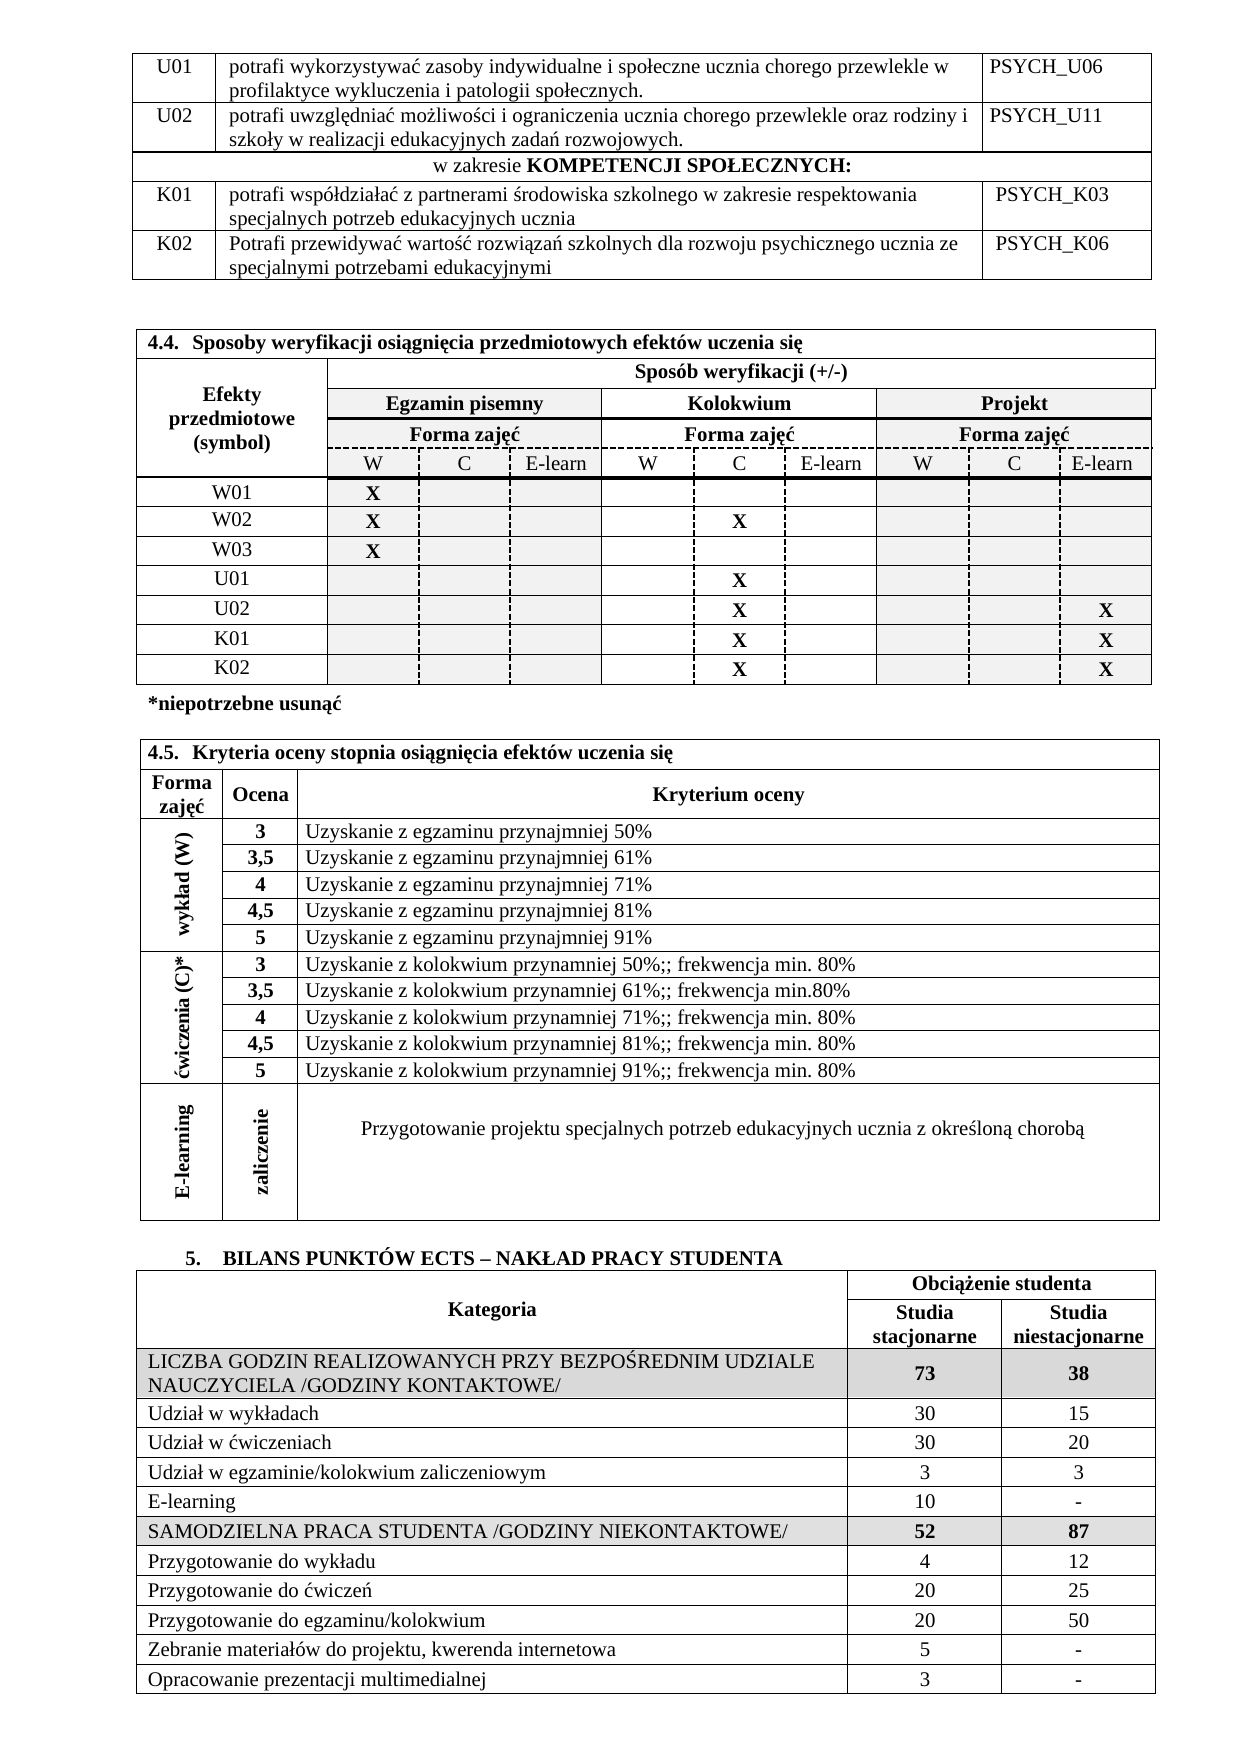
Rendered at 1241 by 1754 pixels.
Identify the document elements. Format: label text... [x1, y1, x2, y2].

table_cell [785, 655, 876, 683]
table_cell X [328, 537, 419, 565]
table_cell PSYCH_U11 [983, 103, 1151, 151]
table_cell potrafi współdziałać z partnerami środowiska szkolnego w zakresie respektowania specjalnych potrzeb edukacyjnych ucznia [216, 182, 982, 230]
table_cell [328, 596, 419, 624]
table_cell 5 [223, 925, 297, 951]
table_cell 15 [1002, 1399, 1155, 1427]
table_cell [510, 566, 601, 595]
table_cell Uzyskanie z kolokwium przynamniej 81%;; frekwencja min. 80% [298, 1031, 1159, 1057]
table_cell 20 [848, 1576, 1001, 1604]
table_cell 4 [848, 1546, 1001, 1575]
table_cell Efekty przedmiotowe (symbol) [137, 359, 327, 476]
table_header Obciążenie studenta [848, 1271, 1155, 1299]
table_cell [602, 596, 693, 624]
table_cell 4,5 [223, 1031, 297, 1057]
table_cell Udział w ćwiczeniach [137, 1428, 847, 1457]
table_cell Egzamin pisemny [328, 389, 601, 417]
table_cell [328, 625, 419, 654]
table_cell E-learn [510, 447, 601, 476]
table_cell Kolokwium [602, 389, 876, 417]
table_cell [419, 566, 510, 595]
table_cell potrafi wykorzystywać zasoby indywidualne i społeczne ucznia chorego przewlekle w profilaktyce wykluczenia i patologii społecznych. [216, 54, 982, 102]
table_cell Przygotowanie do wykładu [137, 1546, 847, 1575]
table_cell Potrafi przewidywać wartość rozwiązań szkolnych dla rozwoju psychicznego ucznia ze specjalnymi potrzebami edukacyjnymi [216, 231, 982, 279]
table_cell Udział w wykładach [137, 1399, 847, 1427]
table_cell X [1060, 625, 1151, 654]
table_cell Przygotowanie do egzaminu/kolokwium [137, 1606, 847, 1634]
table_cell C [419, 447, 510, 476]
table_cell [877, 625, 968, 654]
table_cell [419, 507, 510, 536]
table_cell [969, 480, 1060, 506]
table_cell PSYCH_K06 [983, 231, 1151, 279]
table_cell E-learning [137, 1487, 847, 1516]
table_cell X [1060, 655, 1151, 683]
table_cell Forma zajęć [602, 420, 876, 447]
table_cell [969, 596, 1060, 624]
table_cell LICZBA GODZIN REALIZOWANYCH PRZY BEZPOŚREDNIM UDZIALE NAUCZYCIELA /GODZINY KONTAKTOWE/ [137, 1349, 847, 1397]
table_cell - [1002, 1665, 1155, 1693]
table_cell 52 [848, 1517, 1001, 1545]
table_cell Opracowanie prezentacji multimedialnej [137, 1665, 847, 1693]
table_cell 50 [1002, 1606, 1155, 1634]
table_cell K02 [133, 231, 215, 279]
table_cell K01 [133, 182, 215, 230]
table_cell 38 [1002, 1349, 1155, 1397]
table_cell W [602, 447, 693, 476]
table_cell [785, 596, 876, 624]
table_cell E-learn [785, 447, 876, 476]
table_cell [969, 655, 1060, 683]
table_cell U01 [137, 566, 327, 595]
table_cell Uzyskanie z kolokwium przynamniej 91%;; frekwencja min. 80% [298, 1058, 1159, 1083]
table_cell [510, 625, 601, 654]
table_cell [510, 507, 601, 536]
table_cell U02 [137, 596, 327, 624]
table_cell Uzyskanie z kolokwium przynamniej 50%;; frekwencja min. 80% [298, 952, 1159, 977]
table_cell [877, 507, 968, 536]
table_cell [877, 480, 968, 506]
table_cell zaliczenie [223, 1084, 297, 1220]
table_cell 87 [1002, 1517, 1155, 1545]
table_cell 4 [223, 1005, 297, 1030]
table_cell [877, 537, 968, 565]
table_cell [1060, 537, 1151, 565]
table_cell K02 [137, 655, 327, 683]
table_cell [1060, 566, 1151, 595]
table_cell Projekt [877, 389, 1151, 417]
table_cell [328, 655, 419, 683]
table_cell 3 [1002, 1458, 1155, 1486]
table_cell E-learn [1060, 447, 1151, 476]
table_cell PSYCH_U06 [983, 54, 1151, 102]
table_cell 20 [1002, 1428, 1155, 1457]
table_cell [602, 625, 693, 654]
table_cell Przygotowanie do ćwiczeń [137, 1576, 847, 1604]
table_cell [785, 507, 876, 536]
table_cell 25 [1002, 1576, 1155, 1604]
table_cell [602, 480, 693, 506]
table_cell [328, 566, 419, 595]
table_cell Zebranie materiałów do projektu, kwerenda internetowa [137, 1635, 847, 1664]
table_cell [785, 566, 876, 595]
table_cell 3,5 [223, 845, 297, 871]
table_cell - [1002, 1487, 1155, 1516]
table_cell U01 [133, 54, 215, 102]
table_cell 3 [223, 819, 297, 844]
table_cell [602, 537, 693, 565]
table_cell X [328, 507, 419, 536]
table_cell 3,5 [223, 978, 297, 1004]
table_cell X [694, 566, 785, 595]
table_cell 20 [848, 1606, 1001, 1634]
table_cell [510, 537, 601, 565]
table_cell Uzyskanie z egzaminu przynajmniej 61% [298, 845, 1159, 871]
table_cell PSYCH_K03 [983, 182, 1151, 230]
table_cell Studia niestacjonarne [1002, 1300, 1155, 1348]
table_cell [419, 596, 510, 624]
table_cell [602, 566, 693, 595]
table_cell Forma zajęć [328, 420, 601, 447]
table_cell U02 [133, 103, 215, 151]
table_cell [510, 480, 601, 506]
table_cell Udział w egzaminie/kolokwium zaliczeniowym [137, 1458, 847, 1486]
table_cell wykład (W) [141, 819, 222, 951]
table_cell 12 [1002, 1546, 1155, 1575]
table_cell E-learning [141, 1084, 222, 1220]
table_cell potrafi uwzględniać możliwości i ograniczenia ucznia chorego przewlekle oraz rodziny i szkoły w realizacji edukacyjnych zadań rozwojowych. [216, 103, 982, 151]
table_cell [969, 625, 1060, 654]
table_cell 3 [848, 1665, 1001, 1693]
table_cell Studia stacjonarne [848, 1300, 1001, 1348]
table_cell [694, 537, 785, 565]
table_cell W03 [137, 537, 327, 565]
table_header Kryteria oceny stopnia osiągnięcia efektów uczenia się [141, 740, 1159, 768]
table_cell [419, 655, 510, 683]
table_cell [969, 507, 1060, 536]
table_cell [419, 625, 510, 654]
table_cell C [694, 447, 785, 476]
table_cell [510, 655, 601, 683]
table_cell [602, 655, 693, 683]
table_cell [602, 507, 693, 536]
table_cell W [877, 447, 968, 476]
table_cell w zakresie KOMPETENCJI SPOŁECZNYCH: [133, 153, 1151, 181]
table_cell [510, 596, 601, 624]
table_cell - [1002, 1635, 1155, 1664]
table_cell X [694, 625, 785, 654]
table_cell W01 [137, 478, 327, 506]
table_cell [785, 480, 876, 506]
table_cell Uzyskanie z egzaminu przynajmniej 91% [298, 925, 1159, 951]
table_cell Forma zajęć [141, 770, 222, 818]
table_cell 5 [848, 1635, 1001, 1664]
table_cell [877, 566, 968, 595]
table_cell 4,5 [223, 899, 297, 924]
table_header Kategoria [137, 1271, 847, 1348]
table_cell 4 [223, 872, 297, 897]
table_cell W02 [137, 507, 327, 536]
table_cell Ocena [223, 770, 297, 818]
table_cell W [328, 447, 419, 476]
table_cell 3 [223, 952, 297, 977]
table_cell Uzyskanie z egzaminu przynajmniej 71% [298, 872, 1159, 897]
table_cell X [694, 596, 785, 624]
table_cell X [694, 655, 785, 683]
table_cell Przygotowanie projektu specjalnych potrzeb edukacyjnych ucznia z określoną chorobą [298, 1084, 1159, 1220]
table_cell Sposób weryfikacji (+/-) [328, 359, 1155, 388]
table_cell ćwiczenia (C)* [141, 952, 222, 1083]
table_cell [785, 625, 876, 654]
table_cell [1060, 507, 1151, 536]
table_cell Forma zajęć [877, 420, 1151, 447]
table_cell [1060, 480, 1151, 506]
table_cell 10 [848, 1487, 1001, 1516]
table_cell K01 [137, 625, 327, 654]
table_cell Uzyskanie z egzaminu przynajmniej 50% [298, 819, 1159, 844]
table_cell 30 [848, 1399, 1001, 1427]
table_cell Uzyskanie z kolokwium przynamniej 61%;; frekwencja min.80% [298, 978, 1159, 1004]
table_cell 73 [848, 1349, 1001, 1397]
table_header Sposoby weryfikacji osiągnięcia przedmiotowych efektów uczenia się [137, 330, 1155, 358]
table_cell [877, 596, 968, 624]
table_cell 3 [848, 1458, 1001, 1486]
list BILANS PUNKTÓW ECTS – NAKŁAD PRACY STUDENTA [185, 1245, 1187, 1269]
table_cell [694, 480, 785, 506]
table_cell SAMODZIELNA PRACA STUDENTA /GODZINY NIEKONTAKTOWE/ [137, 1517, 847, 1545]
table_cell [419, 537, 510, 565]
table_cell [419, 480, 510, 506]
table_cell C [969, 447, 1060, 476]
table_cell Kryterium oceny [298, 770, 1159, 818]
table_cell [877, 655, 968, 683]
table_cell [785, 537, 876, 565]
table_cell X [694, 507, 785, 536]
table_cell 5 [223, 1058, 297, 1083]
table_cell X [328, 480, 419, 506]
text *niepotrzebne usunąć [148, 691, 1185, 715]
table_cell [969, 566, 1060, 595]
table_cell Uzyskanie z egzaminu przynajmniej 81% [298, 899, 1159, 924]
table_cell X [1060, 596, 1151, 624]
table_cell 30 [848, 1428, 1001, 1457]
table_cell Uzyskanie z kolokwium przynamniej 71%;; frekwencja min. 80% [298, 1005, 1159, 1030]
table_cell [969, 537, 1060, 565]
